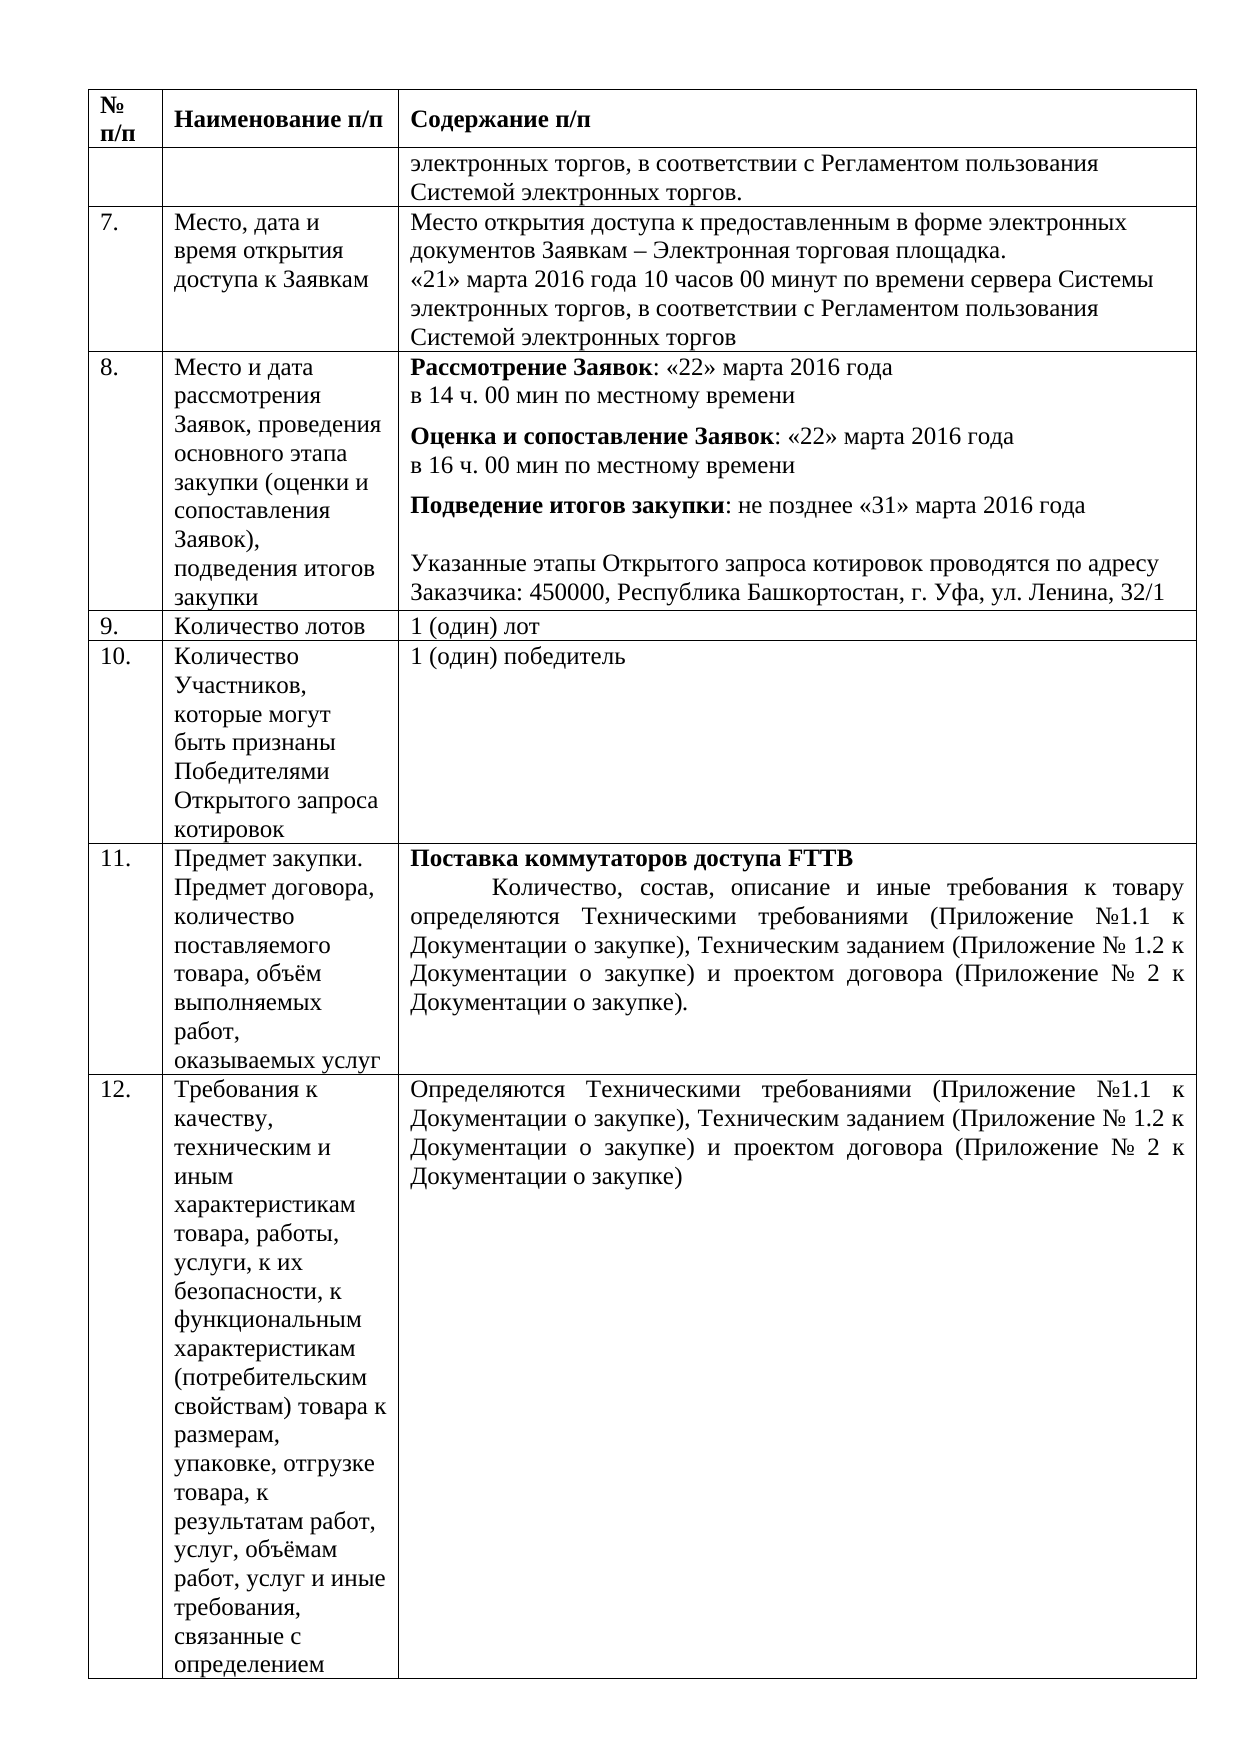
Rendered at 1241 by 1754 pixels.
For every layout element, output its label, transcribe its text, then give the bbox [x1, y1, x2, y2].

table_cell Количество Участников, которые могут быть признаны Победителями Открытого запроса котировок [163, 641, 398, 842]
table_cell Количество лотов [163, 611, 398, 640]
table_cell [89, 148, 162, 206]
table_cell Место и дата рассмотрения Заявок, проведения основного этапа закупки (оценки и сопоставления Заявок), подведения итогов закупки [163, 352, 398, 610]
table_cell Рассмотрение Заявок: «22» марта 2016 года в 14 ч. 00 мин по местному времени Оценка и сопоставление Заявок: «22» марта 2016 года в 16 ч. 00 мин по местному времени Подведение итогов закупки: не позднее «31» марта 2016 года Указанные этапы Открытого запроса котировок проводятся по адресу Заказчика: 450000, Республика Башкортостан, г. Уфа, ул. Ленина, 32/1 [399, 352, 1196, 610]
table_header № п/п [89, 90, 162, 147]
table_cell [89, 352, 162, 610]
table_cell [163, 148, 398, 206]
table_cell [163, 1075, 398, 1678]
table_cell [89, 641, 162, 842]
table_cell Поставка коммутаторов доступа FTTB Количество, состав, описание и иные требования к товару определяются Техническими требованиями (Приложение №1.1 к Документации о закупке), Техническим заданием (Приложение № 1.2 к Документации о закупке) и проектом договора (Приложение № 2 к Документации о закупке). [399, 844, 1196, 1073]
table_cell Место, дата и время открытия доступа к Заявкам [163, 207, 398, 351]
table_cell Место открытия доступа к предоставленным в форме электронных документов Заявкам – Электронная торговая площадка. «21» марта 2016 года 10 часов 00 минут по времени сервера Системы электронных торгов, в соответствии с Регламентом пользования Системой электронных торгов [399, 207, 1196, 351]
table_cell 1 (один) лот [399, 611, 1196, 640]
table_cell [399, 148, 1196, 206]
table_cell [399, 1075, 1196, 1678]
table_cell Предмет закупки. Предмет договора, количество поставляемого товара, объём выполняемых работ, оказываемых услуг [163, 844, 398, 1073]
table_cell 1 (один) победитель [399, 641, 1196, 842]
table_cell [89, 611, 162, 640]
table_header Наименование п/п [163, 90, 398, 147]
table_cell [89, 207, 162, 351]
table_cell [89, 844, 162, 1073]
table_header Содержание п/п [399, 90, 1196, 147]
table_cell [89, 1075, 162, 1678]
